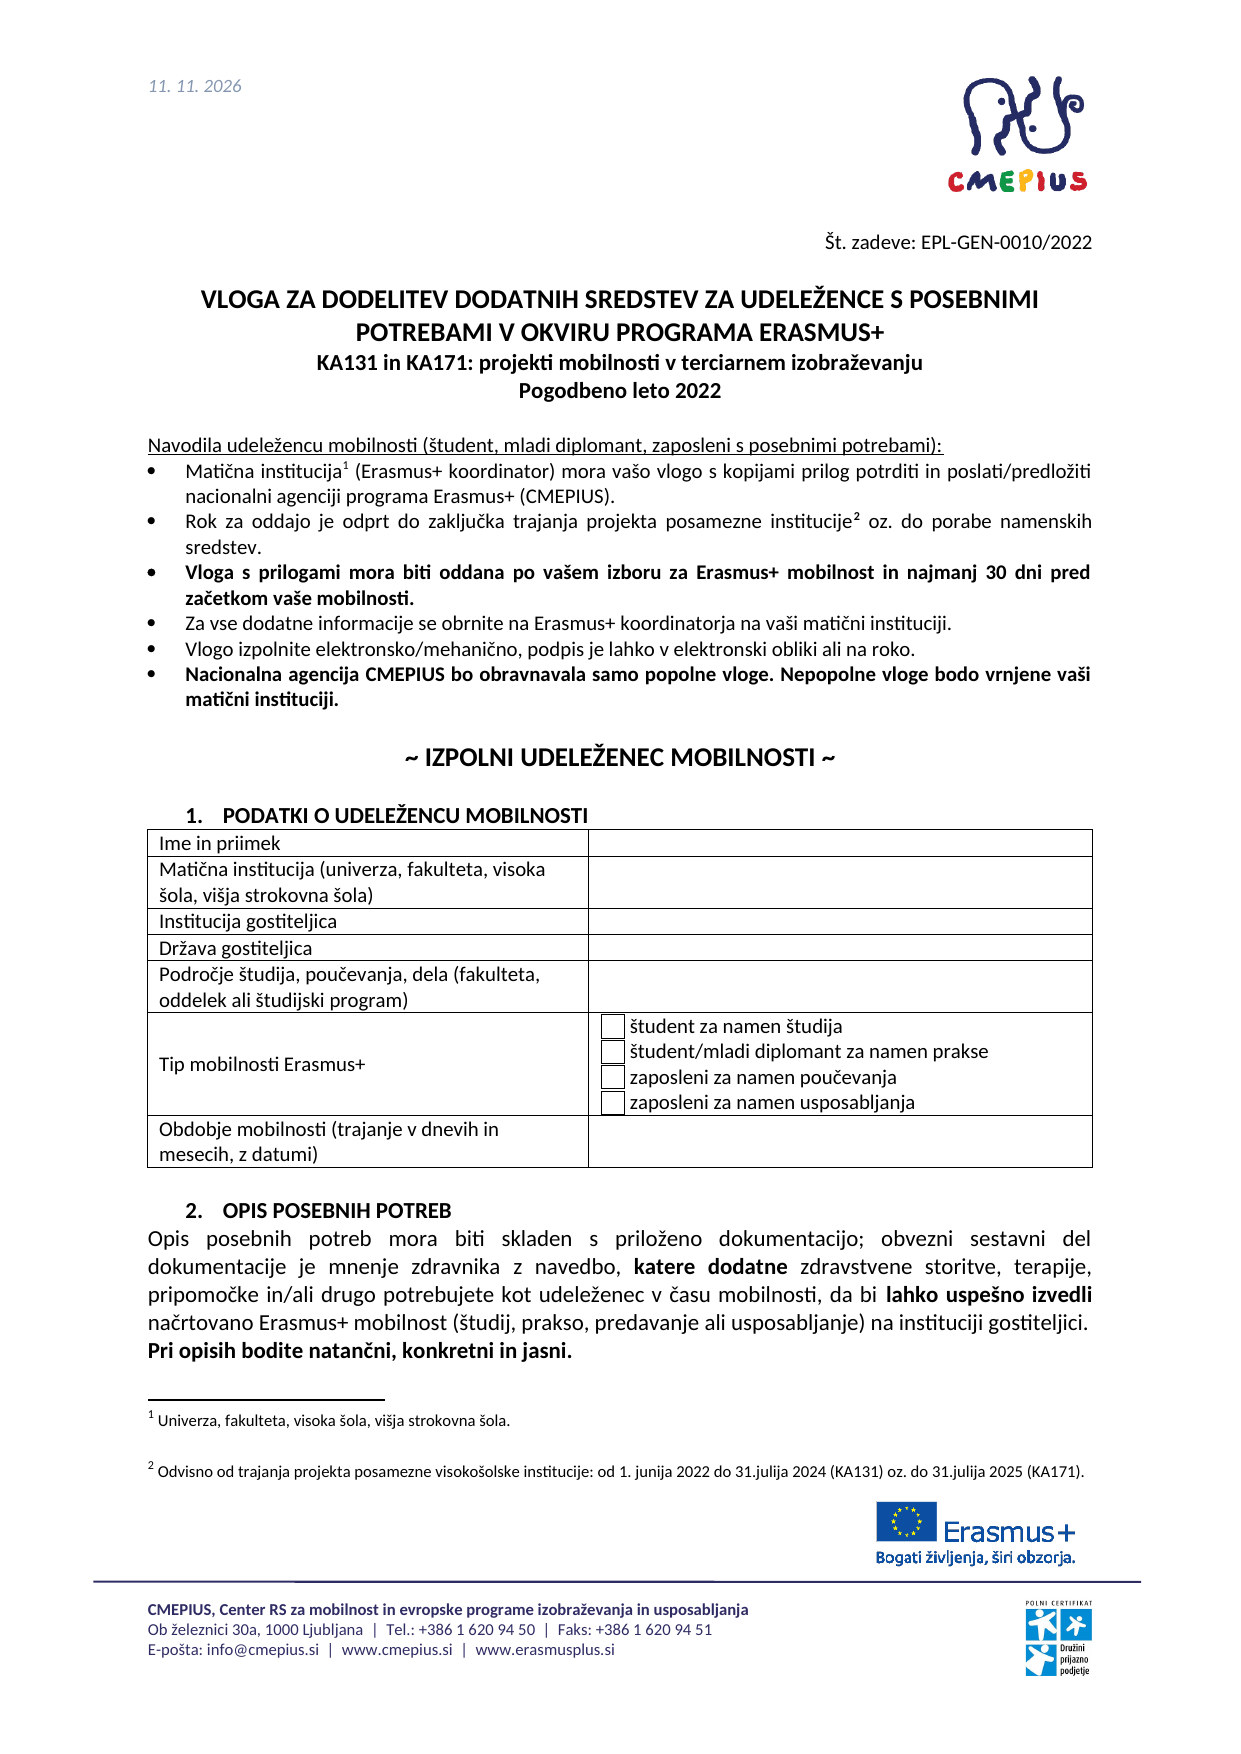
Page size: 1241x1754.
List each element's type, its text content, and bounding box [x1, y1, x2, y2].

picture [944, 61, 1092, 209]
text VLOGA ZA DODELITEV DODATNIH SREDSTEV ZA UDELEŽENCE S POSEBNIMI POTREBAMI V OKVIRU PROGRAMA ERASMUS+ [148, 282, 1092, 348]
table_cell [589, 1116, 1092, 1167]
list OPIS POSEBNIH POTREB [185, 1196, 1092, 1224]
text ~ IZPOLNI UDELEŽENEC MOBILNOSTI ~ [148, 740, 1092, 773]
table_cell [589, 961, 1092, 1012]
table_cell Matična institucija (univerza, fakulteta, visoka šola, višja strokovna šola) [148, 857, 588, 907]
table_cell [589, 857, 1092, 907]
text KA131 in KA171: projekti mobilnosti v terciarnem izobraževanju [148, 348, 1092, 376]
list Matična institucija (Erasmus+ koordinator) mora vašo vlogo s kopijami prilog potrditi in poslati/predložiti nacionalni agenciji programa Erasmus+ (CMEPIUS). [148, 458, 1092, 509]
list Za vse dodatne informacije se obrnite na Erasmus+ koordinatorja na vaši matični instituciji. [148, 610, 1092, 636]
table_cell Institucija gostiteljica [148, 909, 588, 934]
table_cell Obdobje mobilnosti (trajanje v dnevih in mesecih, z datumi) [148, 1116, 588, 1167]
list Nacionalna agencija CMEPIUS bo obravnavala samo popolne vloge. Nepopolne vloge bodo vrnjene vaši matični instituciji. [148, 661, 1092, 712]
table_header Ime in priimek [148, 830, 588, 856]
list Vloga s prilogami mora biti oddana po vašem izboru za Erasmus+ mobilnost in najmanj 30 dni pred začetkom vaše mobilnosti. [148, 559, 1092, 610]
list PODATKI O UDELEŽENCU MOBILNOSTI [185, 801, 1092, 829]
table_header [589, 830, 1092, 856]
text Opis posebnih potreb mora biti skladen s priloženo dokumentacijo; obvezni sestavni del dokumentacije je mnenje zdravnika z navedbo, katere dodatne zdravstvene storitve, terapije, pripomočke in/ali drugo potrebujete kot udeleženec v času mobilnosti, da bi lahko uspešno izvedli načrtovano Erasmus+ mobilnost (študij, prakso, predavanje ali usposabljanje) na instituciji gostiteljici. [148, 1224, 1092, 1336]
list Vlogo izpolnite elektronsko/mehanično, podpis je lahko v elektronski obliki ali na roko. [148, 636, 1092, 661]
picture [856, 1482, 1093, 1579]
text Pri opisih bodite natančni, konkretni in jasni. [148, 1336, 1092, 1364]
table_cell Področje študija, poučevanja, dela (fakulteta, oddelek ali študijski program) [148, 961, 588, 1012]
text Pogodbeno leto 2022 [148, 376, 1092, 404]
list Rok za oddajo je odprt do zaključka trajanja projekta posamezne institucije oz. do porabe namenskih sredstev. [148, 509, 1092, 559]
table_cell Država gostiteljica [148, 935, 588, 960]
table_cell [589, 909, 1092, 934]
text Št. zadeve: EPL-GEN-0010/2022 [590, 229, 1093, 254]
table_cell študent za namen študija študent/mladi diplomant za namen prakse zaposleni za namen poučevanja zaposleni za namen usposabljanja [589, 1013, 1092, 1115]
table_cell Tip mobilnosti Erasmus+ [148, 1013, 588, 1115]
text Navodila udeležencu mobilnosti (študent, mladi diplomant, zaposleni s posebnimi potrebami): [148, 432, 1092, 458]
picture [1025, 1598, 1093, 1676]
table_cell [589, 935, 1092, 960]
